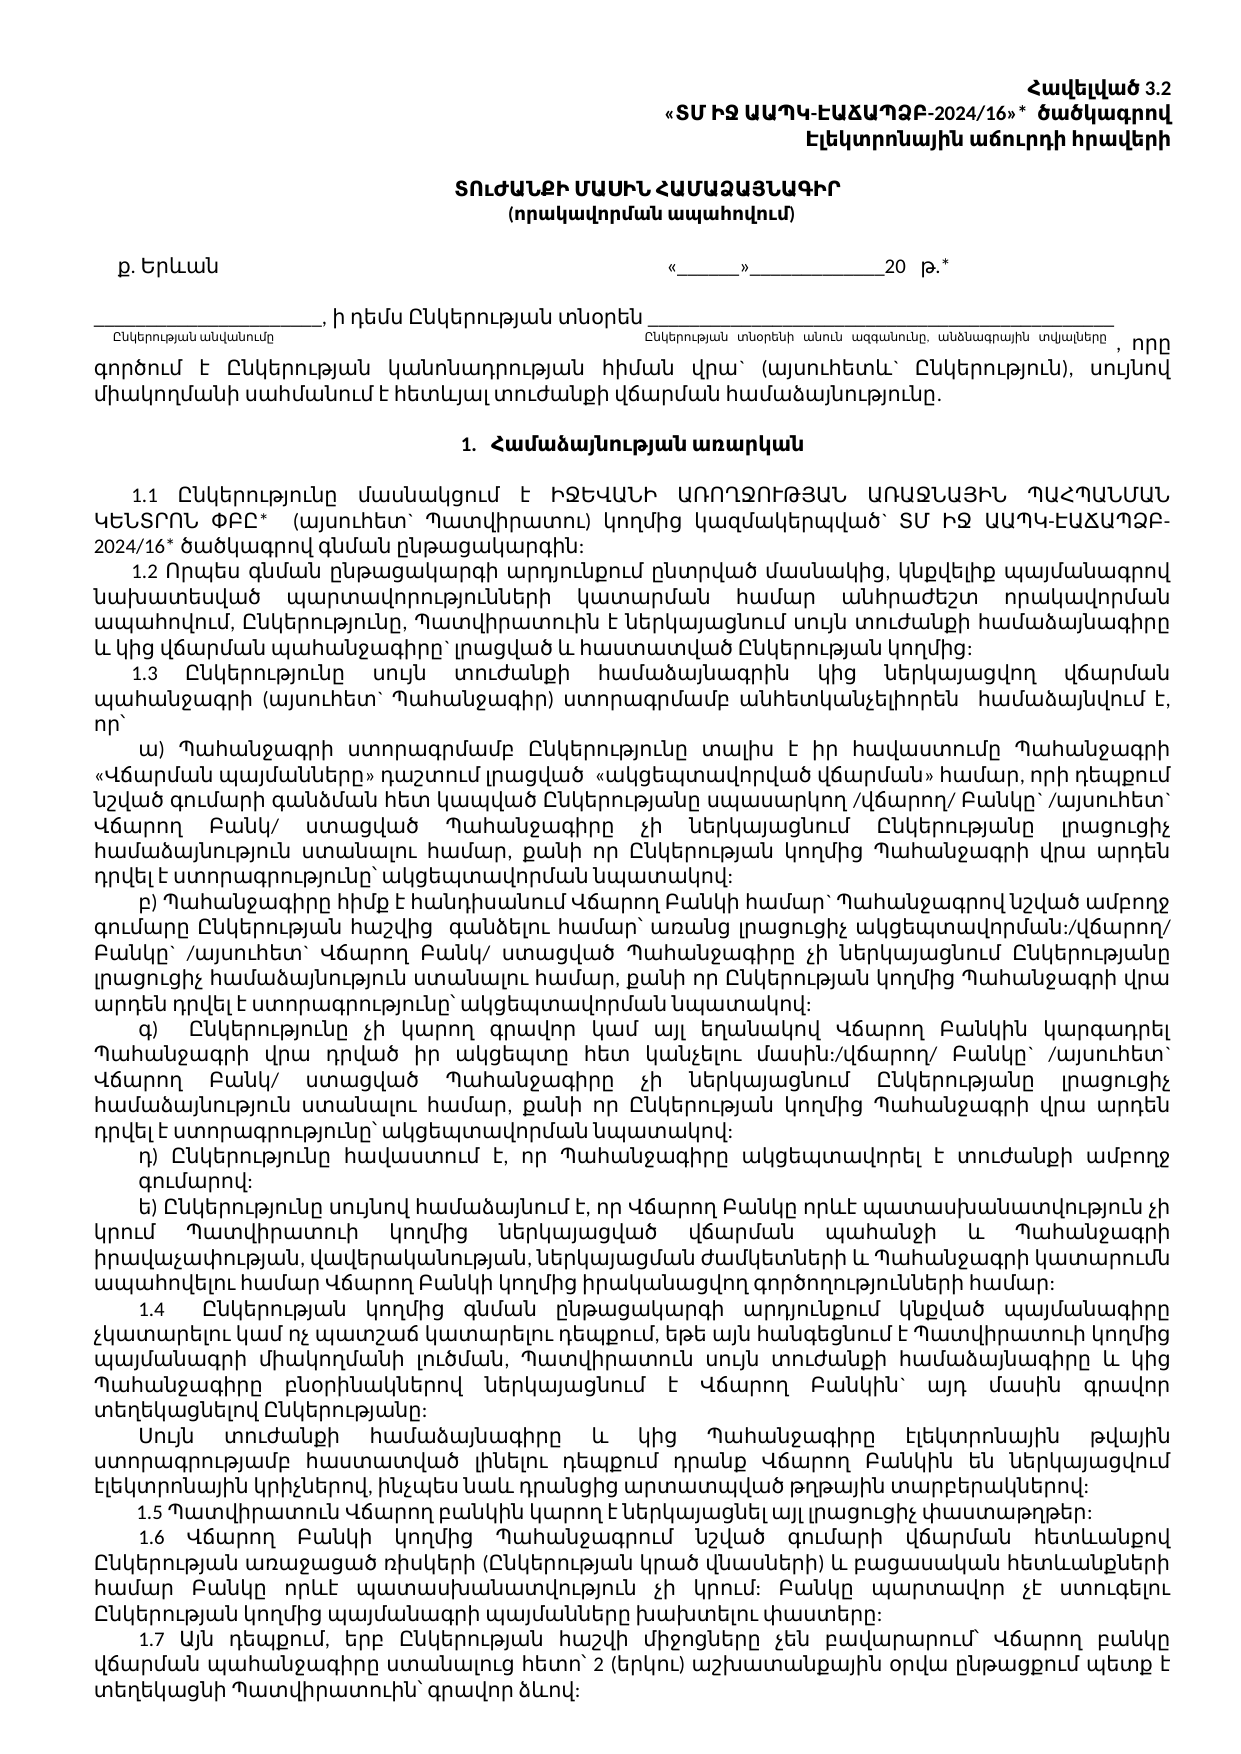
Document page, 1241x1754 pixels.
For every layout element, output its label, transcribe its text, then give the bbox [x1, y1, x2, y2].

text բ) Պահանջագիրը հիմք է հանդիսանում Վճարող Բանկի համար` Պահանջագրով նշված ամբողջ գումարը Ընկերության հաշվից գանձելու համար՝ առանց լրացուցիչ ակցեպտավորման:/վճարող/ Բանկը` /այսուհետ` Վճարող Բանկ/ ստացված Պահանջագիրը չի ներկայացնում Ընկերությանը լրացուցիչ համաձայնություն ստանալու համար, քանի որ Ընկերության կողմից Պահանջագրի վրա արդեն դրվել է ստորագրությունը՝ ակցեպտավորման նպատակով: [94, 889, 1171, 1016]
text 1.3 Ընկերությունը սույն տուժանքի համաձայնագրին կից ներկայացվող վճարման պահանջագրի (այսուհետ` Պահանջագիր) ստորագրմամբ անհետկանչելիորեն համաձայնվում է, որ՝ [94, 660, 1171, 737]
text 1.2 Որպես գնման ընթացակարգի արդյունքում ընտրված մասնակից, կնքվելիք պայմանագրով նախատեսված պարտավորությունների կատարման համար անհրաժեշտ որակավորման ապահովում, Ընկերությունը, Պատվիրատուին է ներկայացնում սույն տուժանքի համաձայնագիրը և կից վճարման պահանջագիրը` լրացված և հաստատված Ընկերության կողմից: [94, 559, 1171, 660]
text Էլեկտրոնային աճուրդի հրավերի [94, 126, 1171, 151]
text 1.4 Ընկերության կողմից գնման ընթացակարգի արդյունքում կնքված պայմանագիրը չկատարելու կամ ոչ պատշաճ կատարելու դեպքում, եթե այն հանգեցնում է Պատվիրատուի կողմից պայմանագրի միակողմանի լուծման, Պատվիրատուն սույն տուժանքի համաձայնագիրը և կից Պահանջագիրը բնօրինակներով ներկայացնում է Վճարող Բանկին` այդ մասին գրավոր տեղեկացնելով Ընկերությանը: [94, 1296, 1171, 1423]
text Ընկերության անվանումը Ընկերության տնօրենի անուն ազգանունը, անձնագրային տվյալները , որը գործում է Ընկերության կանոնադրության հիման վրա` (այսուհետև` Ընկերություն), սույնով միակողմանի սահմանում է հետևյալ տուժանքի վճարման համաձայնությունը. [94, 330, 1171, 406]
text ՏՈւԺԱՆՔԻ ՄԱՍԻՆ ՀԱՄԱՁԱՅՆԱԳԻՐ [94, 177, 1171, 202]
text 1.1 Ընկերությունը մասնակցում է ԻՋԵՎԱՆԻ ԱՌՈՂՋՈՒԹՅԱՆ ԱՌԱՋՆԱՅԻՆ ՊԱՀՊԱՆՄԱՆ ԿԵՆՏՐՈՆ ՓԲԸ* (այսուհետ` Պատվիրատու) կողմից կազմակերպված` ՏՄ ԻՋ ԱԱՊԿ-ԷԱՃԱՊՁԲ-2024/16* ծածկագրով գնման ընթացակարգին: [94, 482, 1171, 559]
text գ) Ընկերությունը չի կարող գրավոր կամ այլ եղանակով Վճարող Բանկին կարգադրել Պահանջագրի վրա դրված իր ակցեպտը հետ կանչելու մասին:/վճարող/ Բանկը` /այսուհետ` Վճարող Բանկ/ ստացված Պահանջագիրը չի ներկայացնում Ընկերությանը լրացուցիչ համաձայնություն ստանալու համար, քանի որ Ընկերության կողմից Պահանջագրի վրա արդեն դրվել է ստորագրությունը՝ ակցեպտավորման նպատակով: [94, 1016, 1171, 1143]
text դ) Ընկերությունը հավաստում է, որ Պահանջագիրը ակցեպտավորել է տուժանքի ամբողջ գումարով: [138, 1143, 1171, 1194]
text 1.6 Վճարող Բանկի կողմից Պահանջագրում նշված գումարի վճարման հետևանքով Ընկերության առաջացած ռիսկերի (Ընկերության կրած վնասների) և բացասական հետևանքների համար Բանկը որևէ պատասխանատվություն չի կրում: Բանկը պարտավոր չէ ստուգելու Ընկերության կողմից պայմանագրի պայմանները խախտելու փաստերը: [94, 1524, 1171, 1626]
text «ՏՄ ԻՋ ԱԱՊԿ-ԷԱՃԱՊՁԲ-2024/16»* ծածկագրով [94, 100, 1171, 126]
text Սույն տուժանքի համաձայնագիրը և կից Պահանջագիրը էլեկտրոնային թվային ստորագրությամբ հաստատված լինելու դեպքում դրանք Վճարող Բանկին են ներկայացվում էլեկտրոնային կրիչներով, ինչպես նաև դրանցից արտատպված թղթային տարբերակներով: [94, 1423, 1171, 1499]
text (որակավորման ապահովում) [94, 202, 1171, 225]
text Հավելված 3.2 [94, 75, 1171, 100]
text 1.7 Այն դեպքում, երբ Ընկերության հաշվի միջոցները չեն բավարարում՝ Վճարող բանկը վճարման պահանջագիրը ստանալուց հետո՝ 2 (երկու) աշխատանքային օրվա ընթացքում պետք է տեղեկացնի Պատվիրատուին՝ գրավոր ձևով: [94, 1626, 1171, 1702]
text ք. Երևան «______»_____________20 թ.* [94, 254, 1171, 279]
text ______________________, ի դեմս Ընկերության տնօրեն _____________________________________________ [94, 304, 1171, 330]
text 1.5 Պատվիրատուն Վճարող բանկին կարող է ներկայացնել այլ լրացուցիչ փաստաթղթեր: [94, 1499, 1171, 1524]
text 1. Համաձայնության առարկան [94, 432, 1171, 457]
text ե) Ընկերությունը սույնով համաձայնում է, որ Վճարող Բանկը որևէ պատասխանատվություն չի կրում Պատվիրատուի կողմից ներկայացված վճարման պահանջի և Պահանջագրի իրավաչափության, վավերականության, ներկայացման ժամկետների և Պահանջագրի կատարումն ապահովելու համար Վճարող Բանկի կողմից իրականացվող գործողությունների համար: [94, 1194, 1171, 1296]
text ա) Պահանջագրի ստորագրմամբ Ընկերությունը տալիս է իր հավաստումը Պահանջագրի «Վճարման պայմանները» դաշտում լրացված «ակցեպտավորված վճարման» համար, որի դեպքում նշված գումարի գանձման հետ կապված Ընկերությանը սպասարկող /վճարող/ Բանկը` /այսուհետ` Վճարող Բանկ/ ստացված Պահանջագիրը չի ներկայացնում Ընկերությանը լրացուցիչ համաձայնություն ստանալու համար, քանի որ Ընկերության կողմից Պահանջագրի վրա արդեն դրվել է ստորագրությունը՝ ակցեպտավորման նպատակով: [94, 737, 1171, 889]
